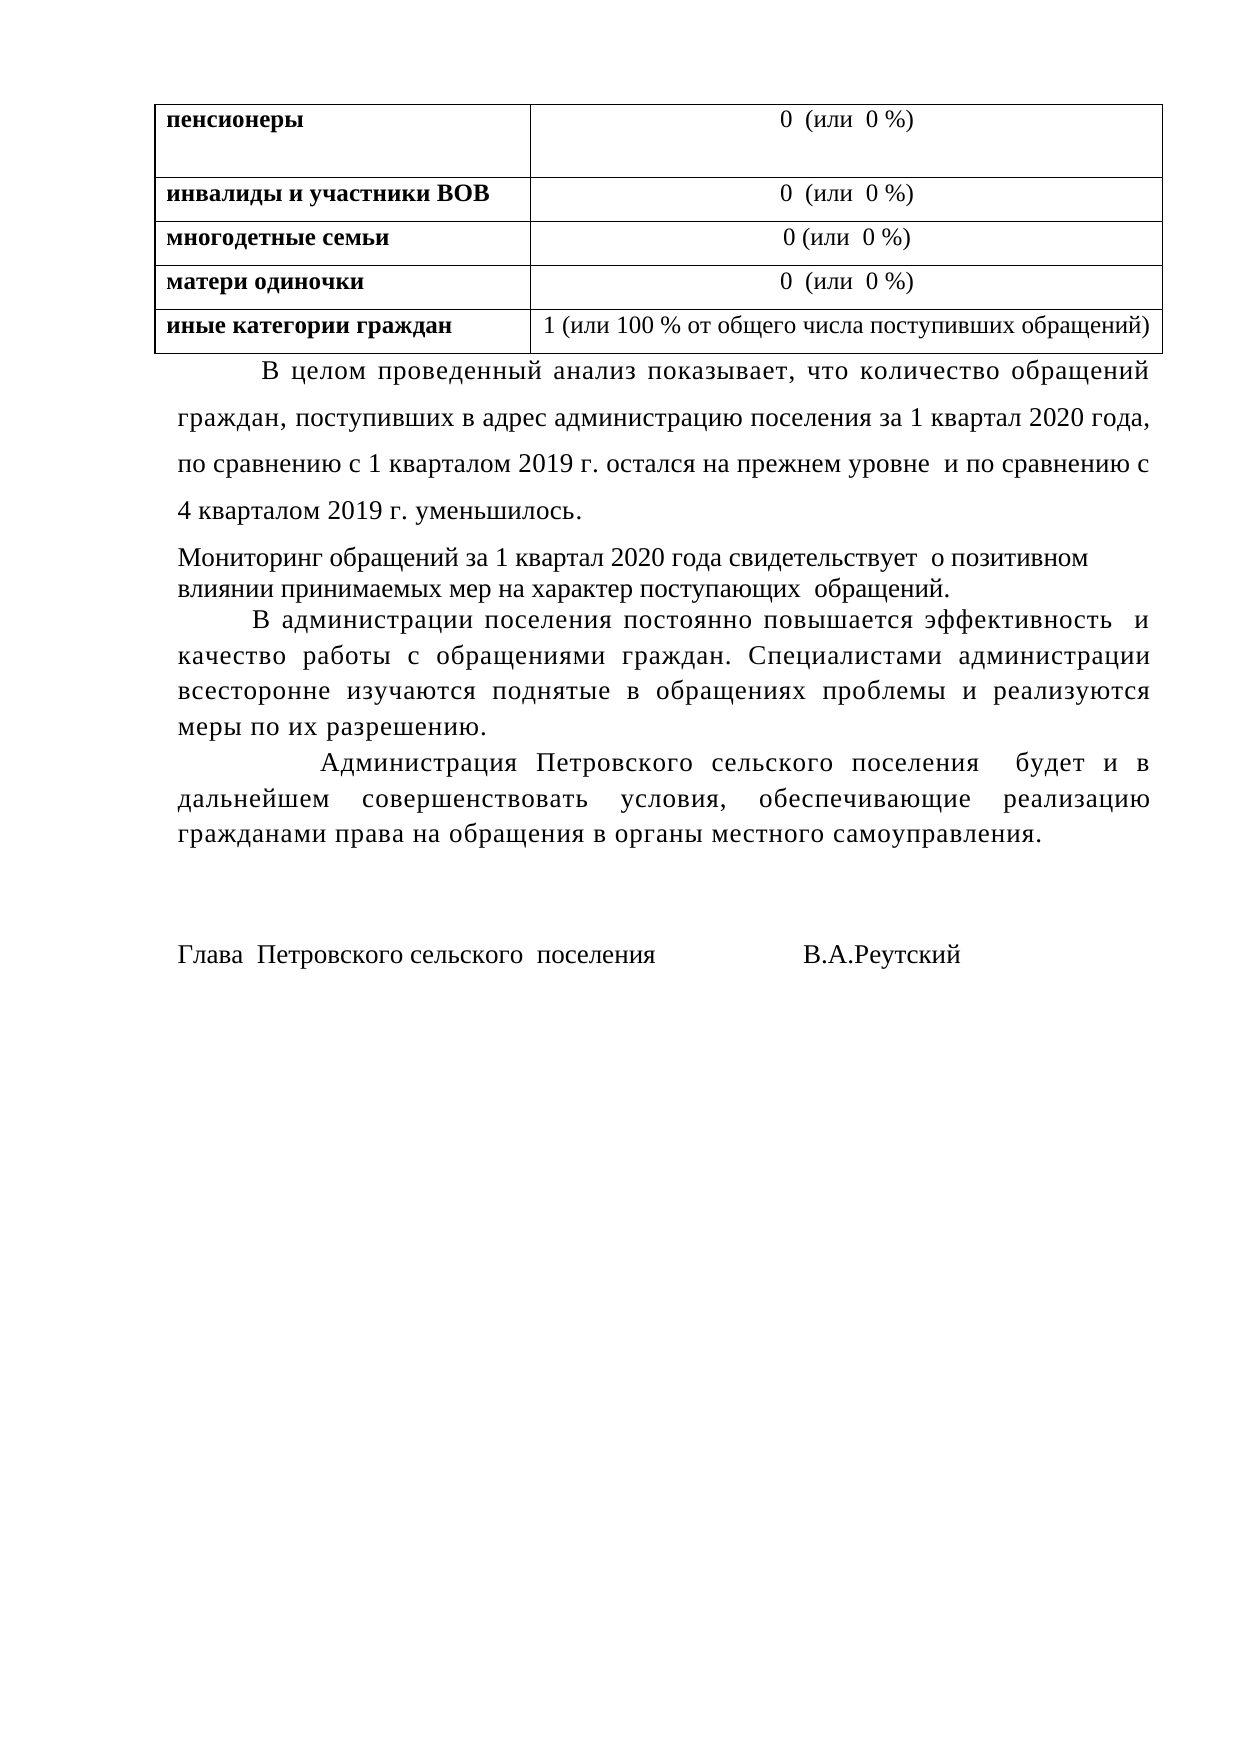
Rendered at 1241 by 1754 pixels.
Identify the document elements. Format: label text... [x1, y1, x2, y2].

text В целом проведенный анализ показывает, что количество обращений граждан, поступивших в адрес администрацию поселения за 1 квартал 2020 года, по сравнению с 1 кварталом 2019 г. остался на прежнем уровне и по сравнению с 4 кварталом 2019 г. уменьшилось. [177, 354, 1152, 525]
text Глава Петровского сельского поселения В.А.Реутский [177, 938, 1152, 969]
table_cell иные категории граждан [156, 310, 530, 353]
text Мониторинг обращений за 1 квартал 2020 года свидетельствует о позитивном влиянии принимаемых мер на характер поступающих обращений. [177, 541, 1152, 603]
text В администрации поселения постоянно повышается эффективность и качество работы с обращениями граждан. Специалистами администрации всесторонне изучаются поднятые в обращениях проблемы и реализуются меры по их разрешению. [178, 603, 1152, 741]
table_cell 0 (или 0 %) [531, 178, 1162, 221]
table_cell пенсионеры [156, 105, 530, 177]
table_cell 0 (или 0 %) [531, 105, 1162, 177]
table_cell 1 (или 100 % от общего числа поступивших обращений) [531, 310, 1162, 353]
table_cell 0 (или 0 %) [531, 266, 1162, 309]
table_cell многодетные семьи [156, 222, 530, 265]
table_cell 0 (или 0 %) [531, 222, 1162, 265]
text Администрация Петровского сельского поселения будет и в дальнейшем совершенствовать условия, обеспечивающие реализацию гражданами права на обращения в органы местного самоуправления. [178, 746, 1152, 848]
table_cell матери одиночки [156, 266, 530, 309]
table_cell инвалиды и участники ВОВ [156, 178, 530, 221]
